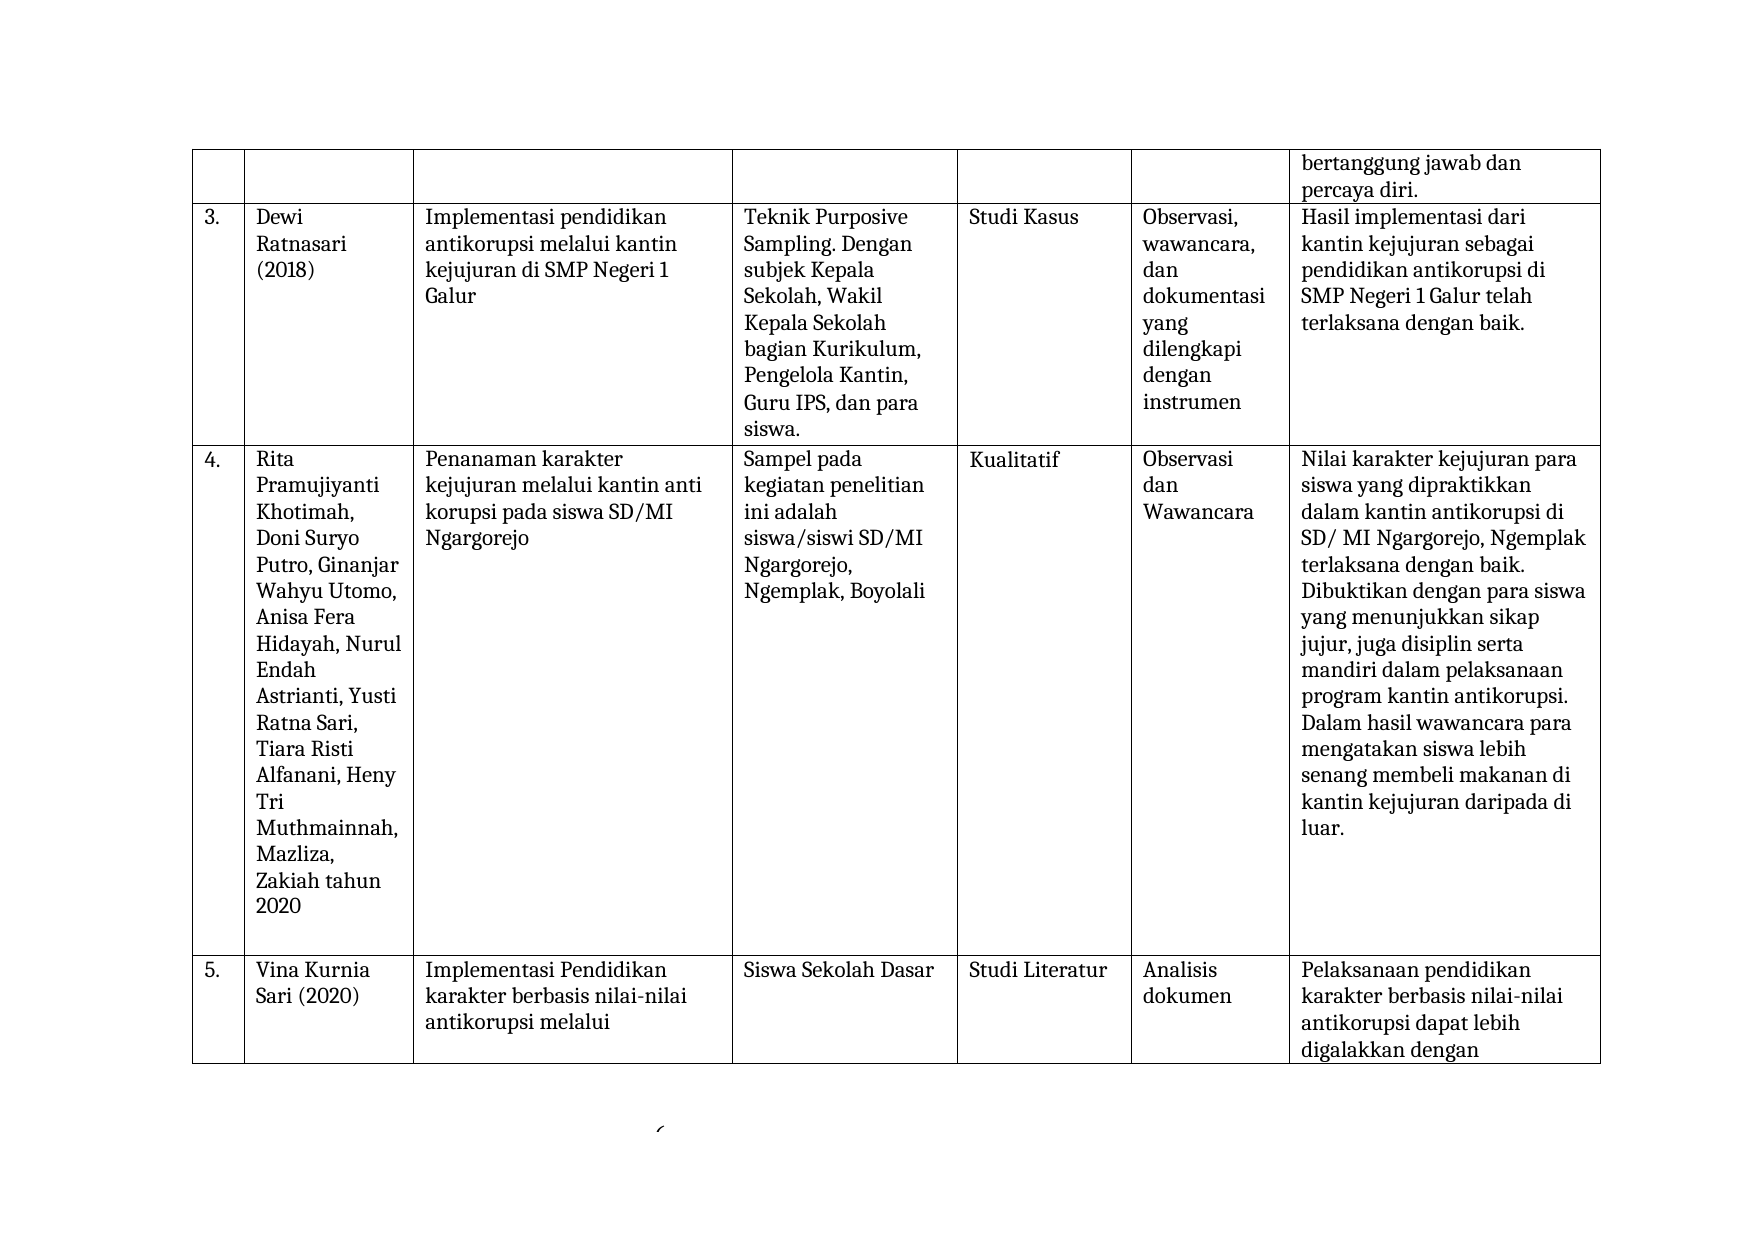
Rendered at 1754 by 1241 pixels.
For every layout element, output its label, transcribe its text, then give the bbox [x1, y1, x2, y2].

table_cell Dewi Ratnasari (2018) [245, 204, 413, 445]
table_cell 3. [193, 204, 244, 445]
table_cell Vina Kurnia Sari (2020) [245, 956, 413, 1062]
table_header [414, 150, 732, 203]
table_header [245, 150, 413, 203]
table_cell Rita Pramujiyanti Khotimah, Doni Suryo Putro, Ginanjar Wahyu Utomo, Anisa Fera Hidayah, Nurul Endah Astrianti, Yusti Ratna Sari, Tiara Risti Alfanani, Heny Tri Muthmainnah, Mazliza, Zakiah tahun 2020 [245, 446, 413, 955]
table_cell Studi Literatur [958, 956, 1131, 1062]
table_cell Pelaksanaan pendidikan karakter berbasis nilai-nilai antikorupsi dapat lebih digalakkan dengan [1290, 956, 1600, 1062]
table_cell Observasi dan Wawancara [1132, 446, 1289, 955]
table_cell Implementasi pendidikan antikorupsi melalui kantin kejujuran di SMP Negeri 1 Galur [414, 204, 732, 445]
table_cell Sampel pada kegiatan penelitian ini adalah siswa/siswi SD/MI Ngargorejo, Ngemplak, Boyolali [733, 446, 957, 955]
table_cell Observasi, wawancara, dan dokumentasi yang dilengkapi dengan instrumen [1132, 204, 1289, 445]
table_header [1132, 150, 1289, 203]
table_cell Siswa Sekolah Dasar [733, 956, 957, 1062]
table_header [958, 150, 1131, 203]
table_cell 5. [193, 956, 244, 1062]
table_cell Analisis dokumen [1132, 956, 1289, 1062]
table_cell Studi Kasus [958, 204, 1131, 445]
table_cell Nilai karakter kejujuran para siswa yang dipraktikkan dalam kantin antikorupsi di SD/ MI Ngargorejo, Ngemplak terlaksana dengan baik. Dibuktikan dengan para siswa yang menunjukkan sikap jujur, juga disiplin serta mandiri dalam pelaksanaan program kantin antikorupsi. Dalam hasil wawancara para mengatakan siswa lebih senang membeli makanan di kantin kejujuran daripada di luar. [1290, 446, 1600, 955]
table_cell Hasil implementasi dari kantin kejujuran sebagai pendidikan antikorupsi di SMP Negeri 1 Galur telah terlaksana dengan baik. [1290, 204, 1600, 445]
table_cell 4. [193, 446, 244, 955]
table_header bertanggung jawab dan percaya diri. [1290, 150, 1600, 203]
table_cell Penanaman karakter kejujuran melalui kantin anti korupsi pada siswa SD/MI Ngargorejo [414, 446, 732, 955]
table_header [193, 150, 244, 203]
table_cell Teknik Purposive Sampling. Dengan subjek Kepala Sekolah, Wakil Kepala Sekolah bagian Kurikulum, Pengelola Kantin, Guru IPS, dan para siswa. [733, 204, 957, 445]
table_cell Implementasi Pendidikan karakter berbasis nilai-nilai antikorupsi melalui [414, 956, 732, 1062]
table_cell Kualitatif [958, 446, 1131, 955]
table_header [733, 150, 957, 203]
